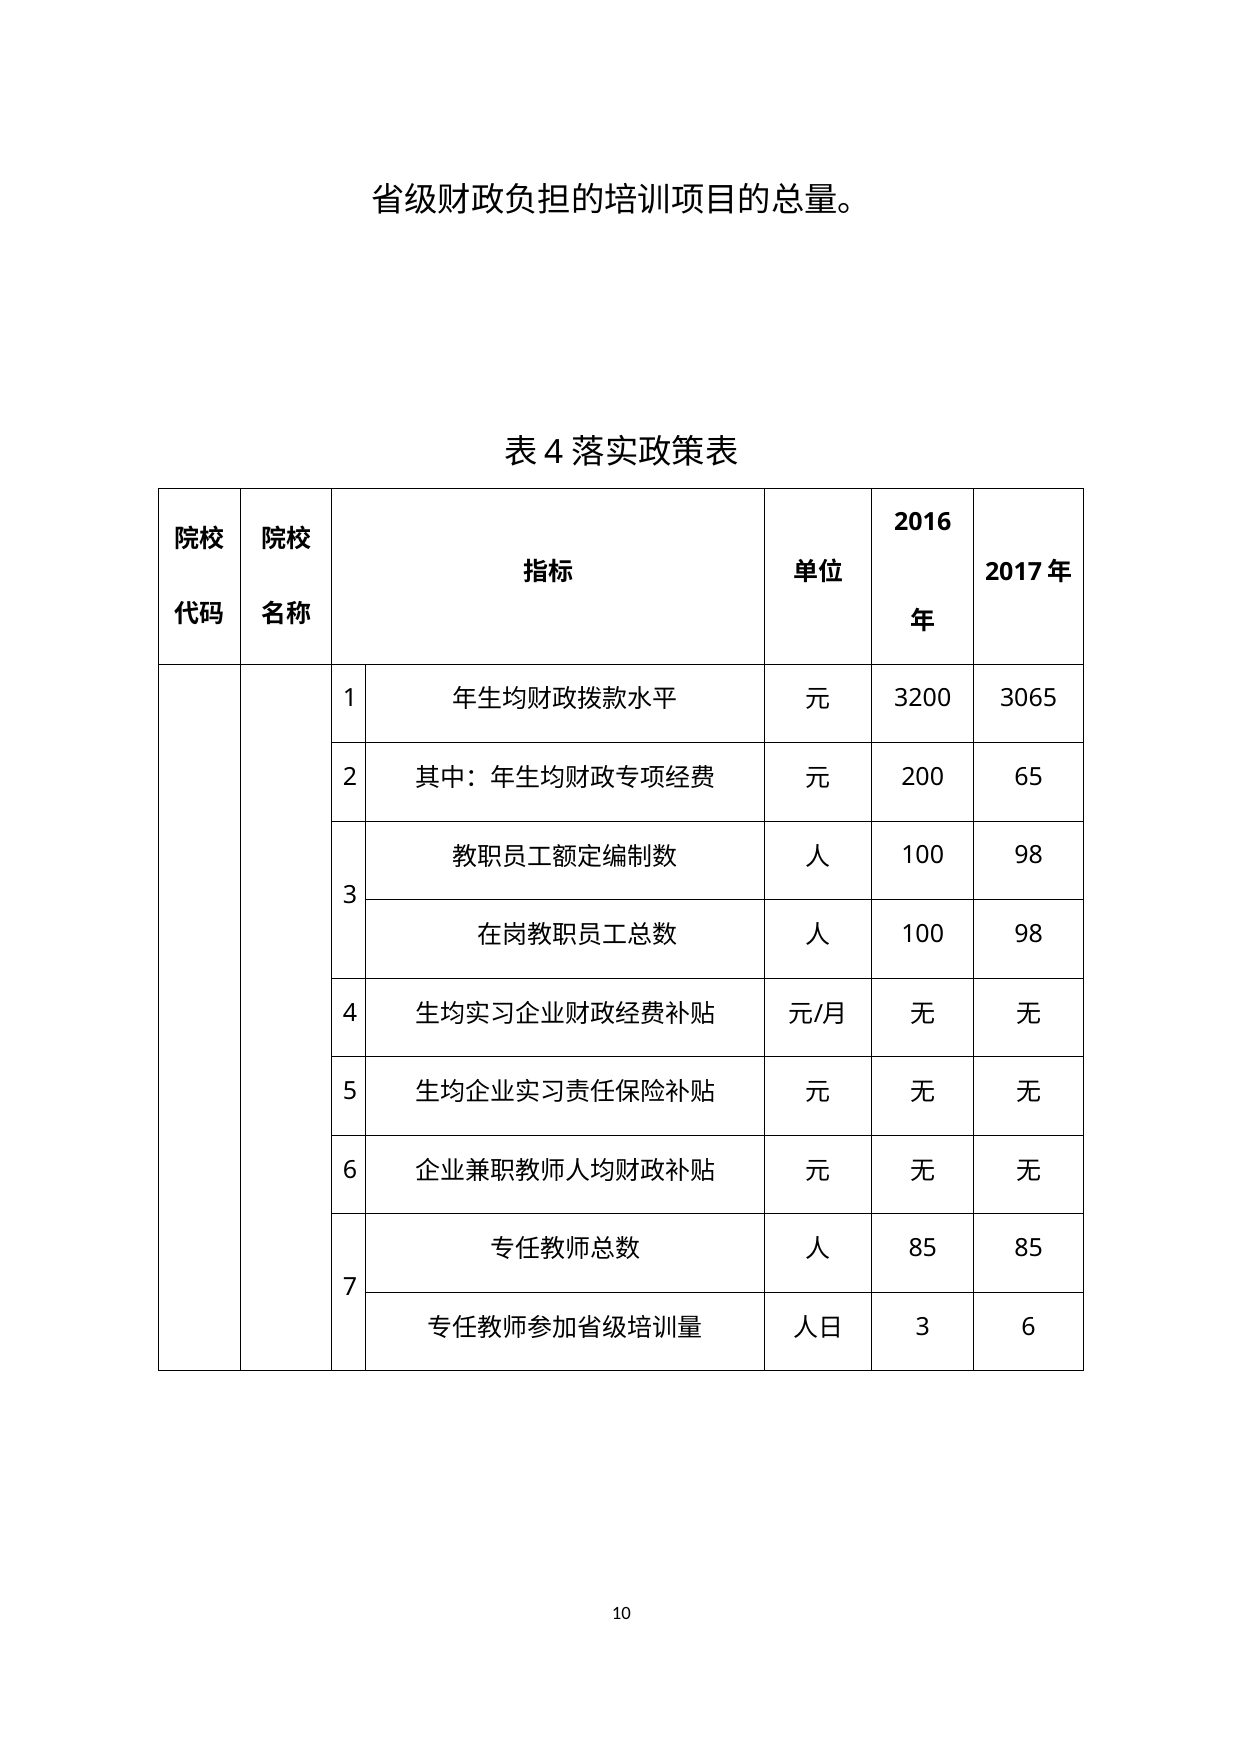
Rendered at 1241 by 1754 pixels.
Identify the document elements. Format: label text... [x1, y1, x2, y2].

table_cell 企业兼职教师人均财政补贴 [366, 1136, 764, 1213]
table_cell 3 [332, 822, 365, 978]
table_header 2017年 [974, 489, 1083, 663]
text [189, 164, 1053, 229]
table_cell 200 [872, 743, 973, 821]
table_cell 人 [765, 1214, 871, 1292]
table_cell 6 [332, 1136, 365, 1213]
table_cell 100 [872, 822, 973, 899]
table_cell 4 [332, 979, 365, 1056]
table_header 单位 [765, 489, 871, 663]
table_cell 人 [765, 822, 871, 899]
table_cell 无 [872, 1136, 973, 1213]
table_cell 人 [765, 900, 871, 978]
table_cell 98 [974, 822, 1083, 899]
table_cell 其中：年生均财政专项经费 [366, 743, 764, 821]
table_cell 7 [332, 1214, 365, 1370]
table_cell 85 [974, 1214, 1083, 1292]
table_cell 无 [974, 1057, 1083, 1135]
table_cell 5 [332, 1057, 365, 1135]
table_header 院校代码 [159, 489, 240, 663]
table_cell 无 [872, 979, 973, 1056]
table_cell 元/月 [765, 979, 871, 1056]
text 表4 落实政策表 [189, 424, 1053, 473]
table_cell [241, 665, 331, 1370]
table_cell 无 [974, 1136, 1083, 1213]
table_cell [159, 665, 240, 1370]
table_cell 无 [974, 979, 1083, 1056]
table_cell 元 [765, 743, 871, 821]
table_cell 生均实习企业财政经费补贴 [366, 979, 764, 1056]
table_cell 在岗教职员工总数 [366, 900, 764, 978]
table_cell 2 [332, 743, 365, 821]
table_cell 98 [974, 900, 1083, 978]
table_cell 3 [872, 1293, 973, 1370]
table_cell 3200 [872, 665, 973, 742]
table_cell 专任教师参加省级培训量 [366, 1293, 764, 1370]
table_header 院校名称 [241, 489, 331, 663]
table_cell 生均企业实习责任保险补贴 [366, 1057, 764, 1135]
table_cell 年生均财政拨款水平 [366, 665, 764, 742]
table_cell 元 [765, 1136, 871, 1213]
table_cell 85 [872, 1214, 973, 1292]
table_header 2016年 [872, 489, 973, 663]
table_cell 6 [974, 1293, 1083, 1370]
table_cell 元 [765, 1057, 871, 1135]
table_cell 3065 [974, 665, 1083, 742]
table_cell 1 [332, 665, 365, 742]
table_cell 无 [872, 1057, 973, 1135]
table_header 指标 [332, 489, 764, 663]
table_cell 100 [872, 900, 973, 978]
table_cell 元 [765, 665, 871, 742]
table_cell 人日 [765, 1293, 871, 1370]
table_cell 65 [974, 743, 1083, 821]
table_cell 专任教师总数 [366, 1214, 764, 1292]
table_cell 教职员工额定编制数 [366, 822, 764, 899]
